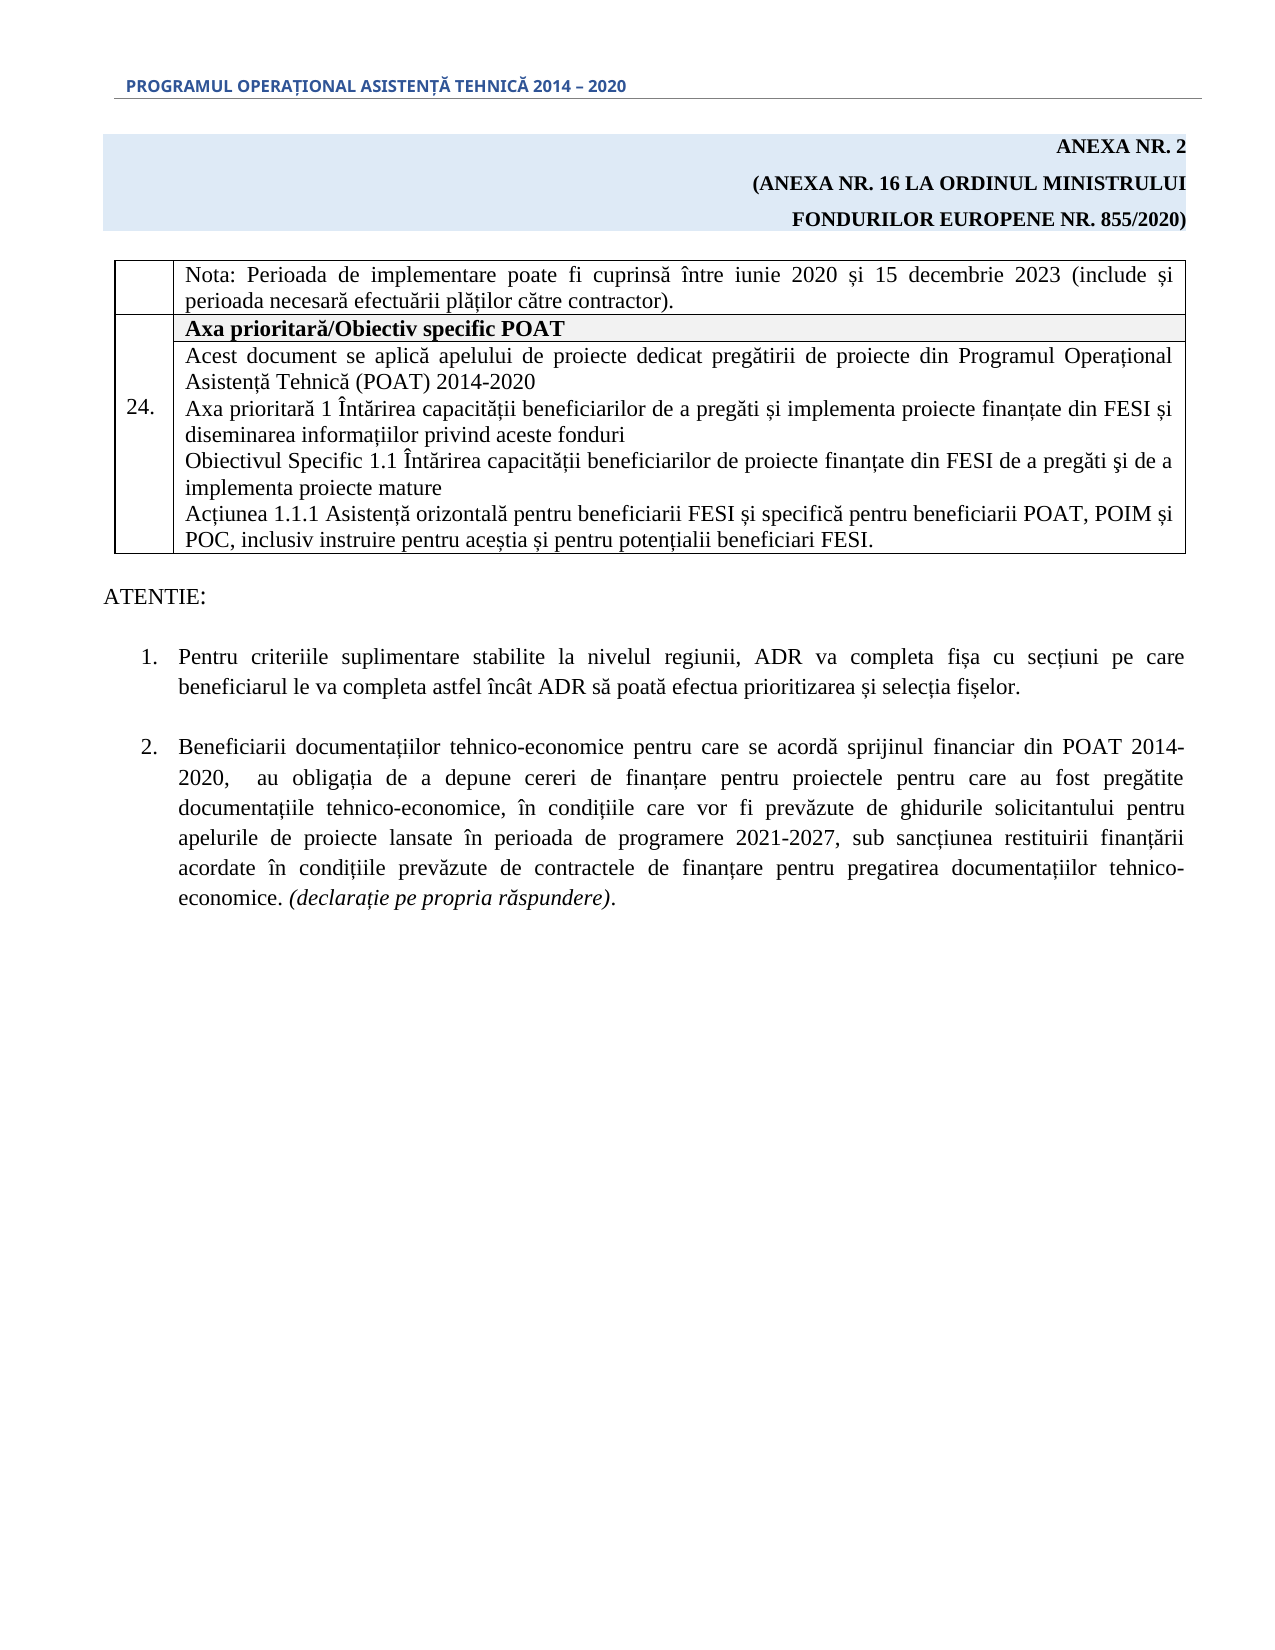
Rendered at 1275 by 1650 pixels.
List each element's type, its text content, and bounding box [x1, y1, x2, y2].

list Pentru criteriile suplimentare stabilite la nivelul regiunii, ADR va completa fișa cu secțiuni pe care beneficiarul le va completa astfel încât ADR să poată efectua prioritizarea și selecția fișelor. [141, 643, 1186, 699]
text ATENTIE: [103, 580, 1186, 612]
table_cell Axa prioritară/Obiectiv specific POAT [174, 315, 1185, 341]
table_cell Acest document se aplică apelului de proiecte dedicat pregătirii de proiecte din Programul Operațional Asistență Tehnică (POAT) 2014-2020 Axa prioritară 1 Întărirea capacității beneficiarilor de a pregăti și implementa proiecte finanțate din FESI și diseminarea informațiilor privind aceste fonduri Obiectivul Specific 1.1 Întărirea capacității beneficiarilor de proiecte finanțate din FESI de a pregăti şi de a implementa proiecte mature Acțiunea 1.1.1 Asistență orizontală pentru beneficiarii FESI și specifică pentru beneficiarii POAT, POIM și POC, inclusiv instruire pentru aceștia și pentru potențialii beneficiari FESI. [174, 342, 1185, 553]
list Beneficiarii documentațiilor tehnico-economice pentru care se acordă sprijinul financiar din POAT 2014-2020, au obligația de a depune cereri de finanțare pentru proiectele pentru care au fost pregătite documentațiile tehnico-economice, în condițiile care vor fi prevăzute de ghidurile solicitantului pentru apelurile de proiecte lansate în perioada de programere 2021-2027, sub sancțiunea restituirii finanțării acordate în condițiile prevăzute de contractele de finanțare pentru pregatirea documentațiilor tehnico-economice. (declarație pe propria răspundere). [141, 733, 1186, 911]
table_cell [174, 261, 1185, 314]
table_cell [116, 315, 173, 553]
